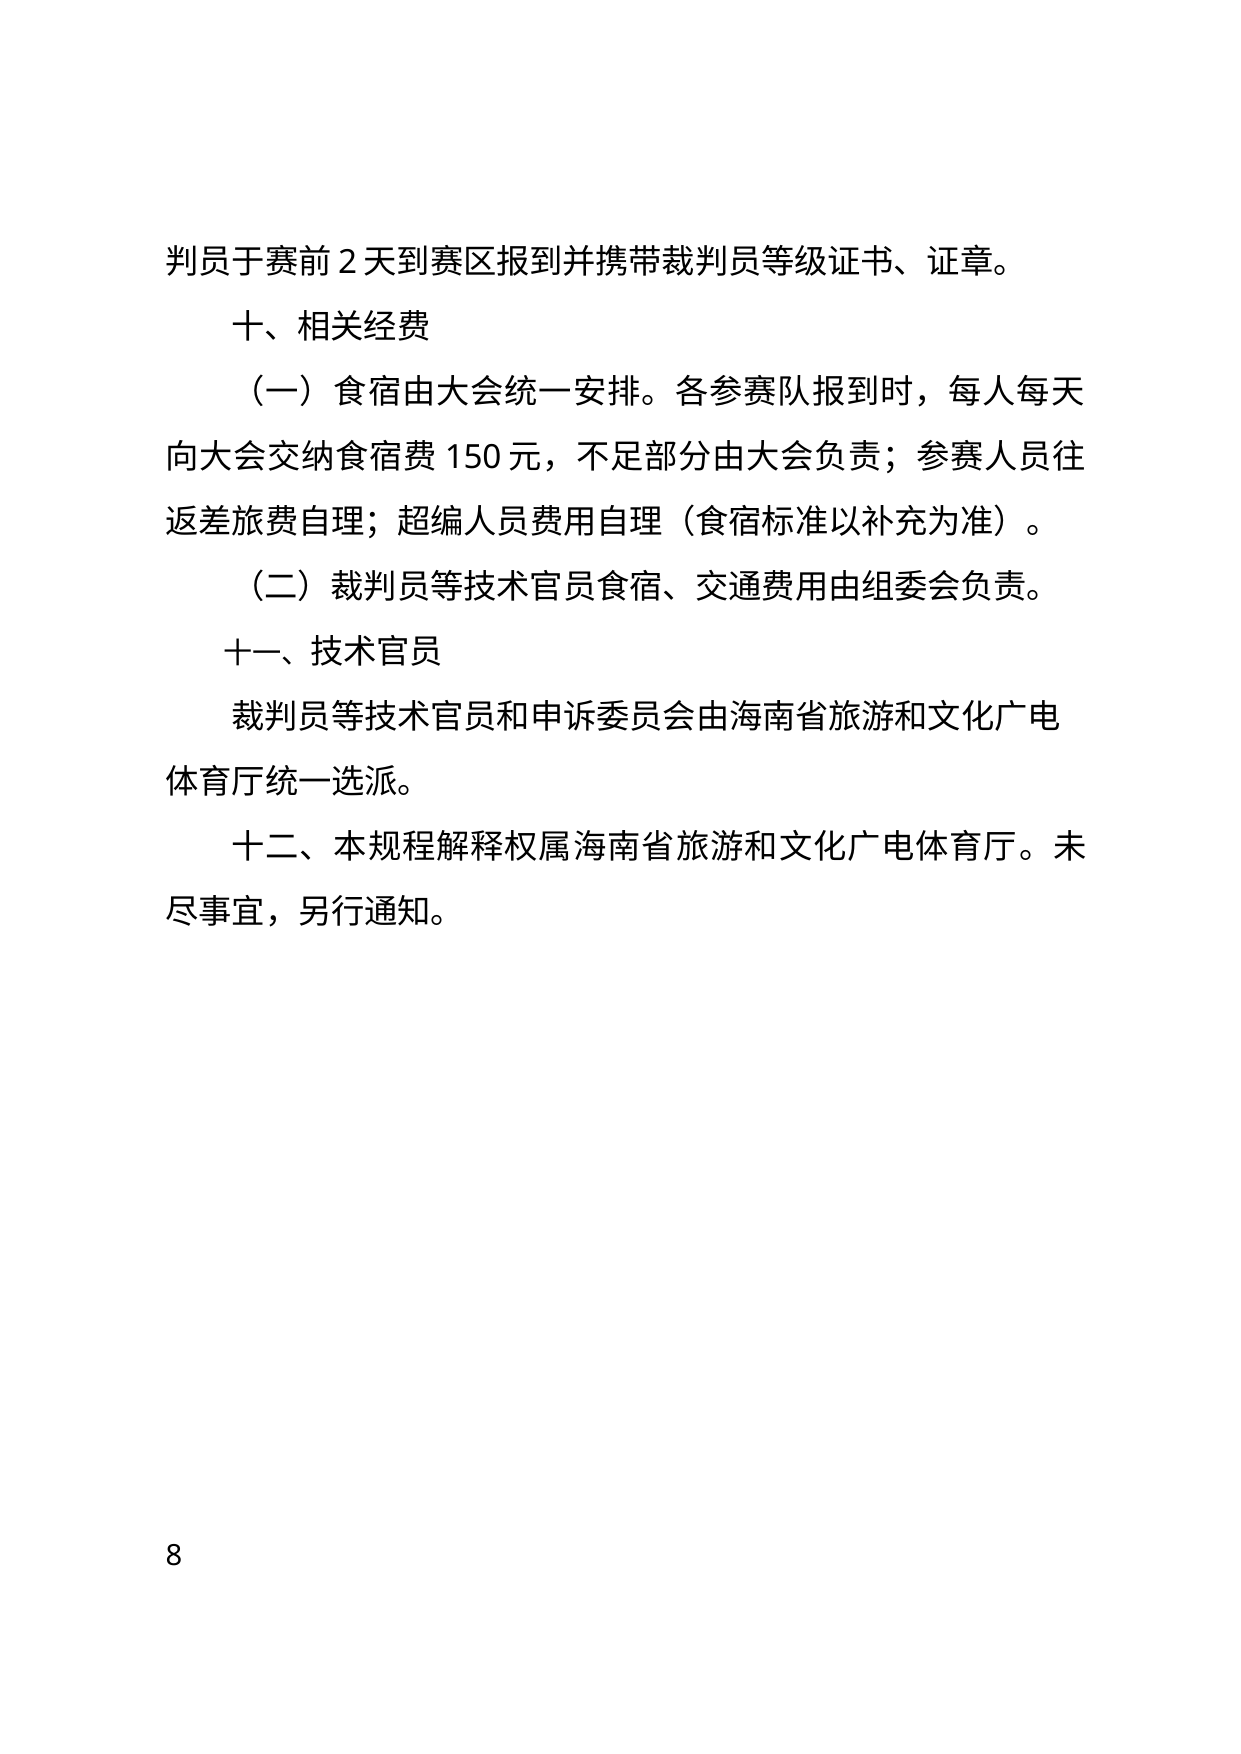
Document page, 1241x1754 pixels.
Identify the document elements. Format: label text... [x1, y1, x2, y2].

text 裁判员等技术官员和申诉委员会由海南省旅游和文化广电体育厅统一选派。 [165, 681, 1087, 811]
text （二）裁判员等技术官员食宿、交通费用由组委会负责。 [165, 551, 1087, 616]
text （一）食宿由大会统一安排。各参赛队报到时，每人每天向大会交纳食宿费150元，不足部分由大会负责；参赛人员往返差旅费自理；超编人员费用自理（食宿标准以补充为准）。 [165, 356, 1087, 551]
text 十、相关经费 [165, 291, 1087, 356]
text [165, 226, 1087, 291]
text 十二、本规程解释权属海南省旅游和文化广电体育厅。未尽事宜，另行通知。 [165, 811, 1087, 941]
text 十一、技术官员 [165, 616, 1087, 681]
